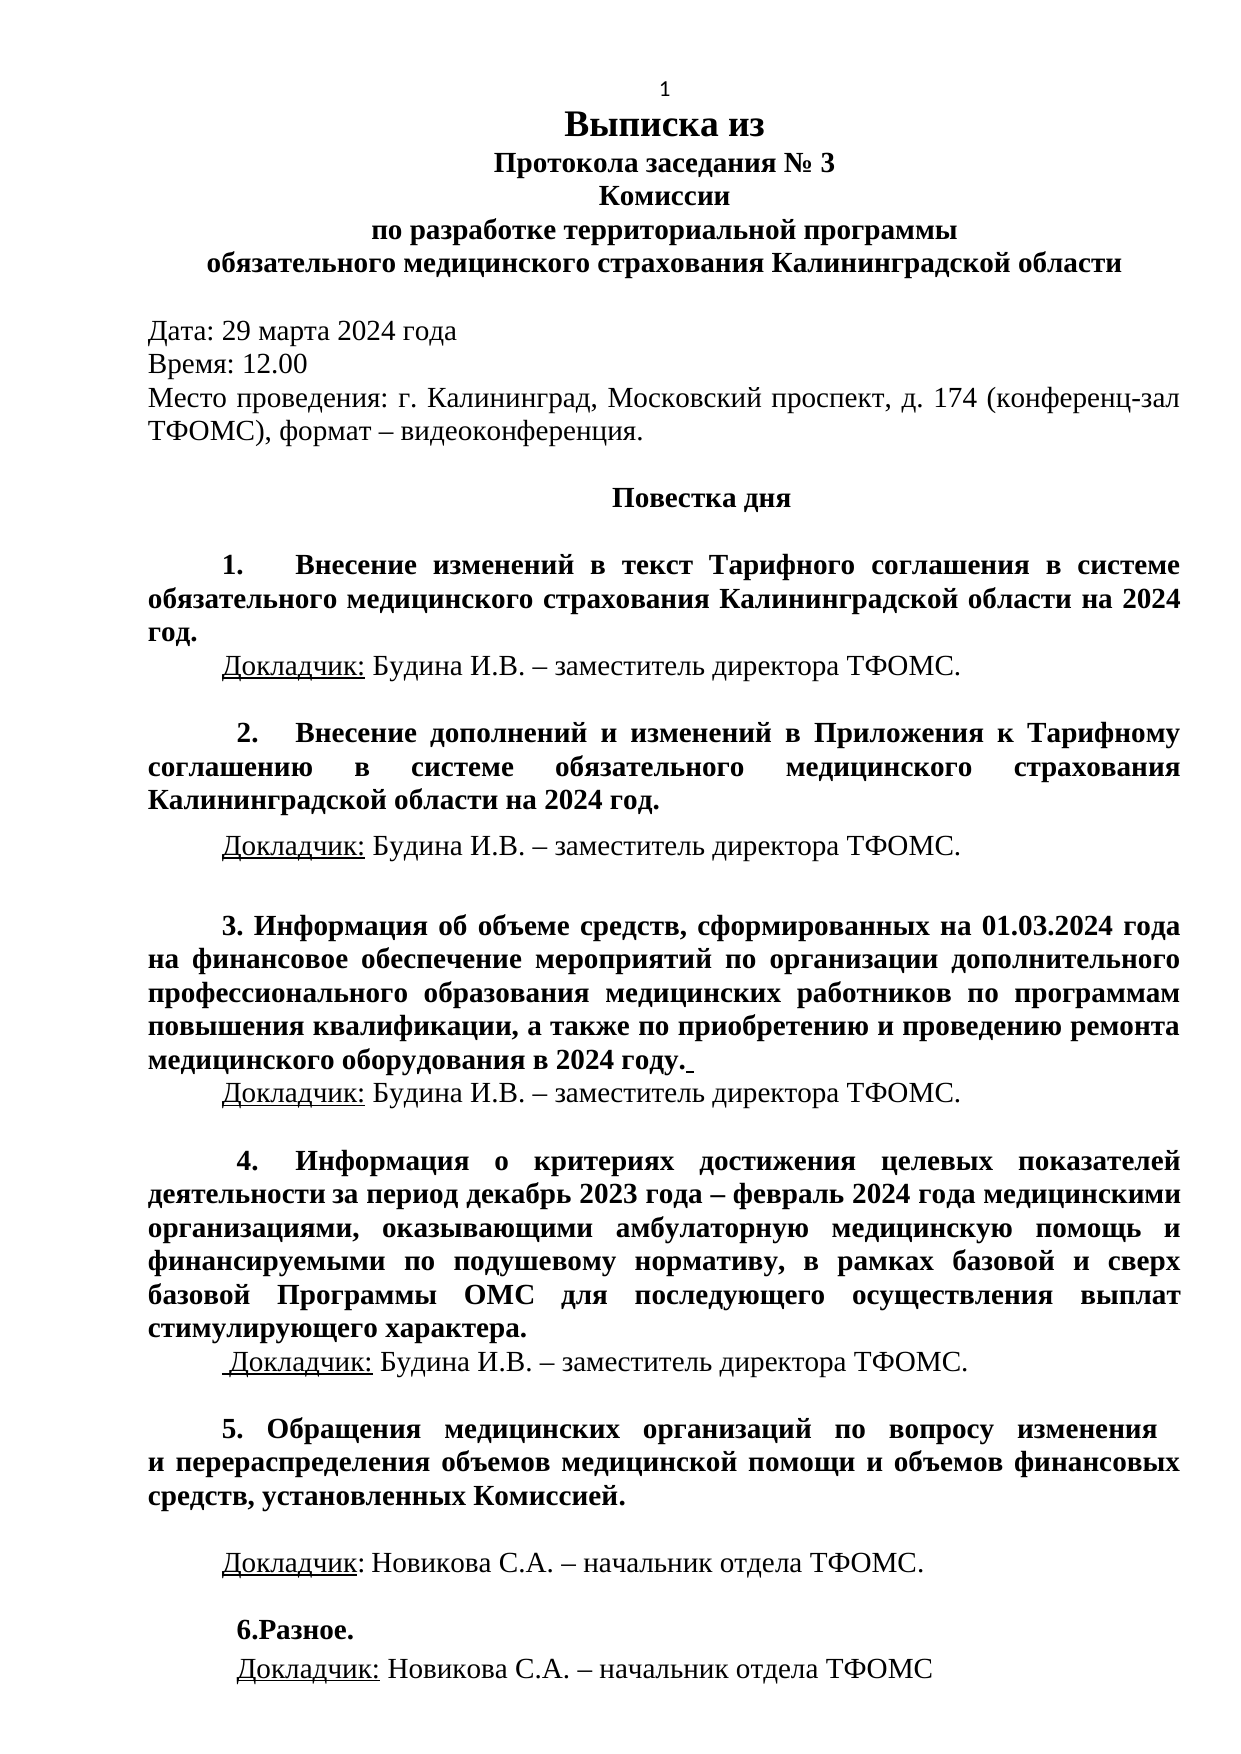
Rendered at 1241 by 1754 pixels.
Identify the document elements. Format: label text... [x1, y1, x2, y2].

list Информация о критериях достижения целевых показателей деятельности за период декабрь 2023 года – февраль 2024 года медицинскими организациями, оказывающими амбулаторную медицинскую помощь и финансируемыми по подушевому нормативу, в рамках базовой и сверх базовой Программы ОМС для последующего осуществления выплат стимулирующего характера. [148, 1143, 1181, 1344]
text Место проведения: г. Калининград, Московский проспект, д. 174 (конференц-зал ТФОМС), формат – видеоконференция. [148, 380, 1181, 447]
list Докладчик: Новикова С.А. – начальник отдела ТФОМС [236, 1651, 1181, 1684]
list Внесение дополнений и изменений в Приложения к Тарифному соглашению в системе обязательного медицинского страхования Калининградской области на 2024 год. [148, 715, 1181, 816]
text Дата: 29 марта 2024 года [148, 313, 1181, 346]
text Комиссии [148, 178, 1181, 212]
text обязательного медицинского страхования Калининградской области [148, 246, 1181, 279]
text Выписка из [148, 102, 1181, 145]
text 3. Информация об объеме средств, сформированных на 01.03.2024 года на финансовое обеспечение мероприятий по организации дополнительного профессионального образования медицинских работников по программам повышения квалификации, а также по приобретению и проведению ремонта медицинского оборудования в 2024 году. [148, 908, 1181, 1076]
list Внесение изменений в текст Тарифного соглашения в системе обязательного медицинского страхования Калининградской области на 2024 год. [148, 547, 1181, 648]
text Докладчик: Будина И.В. – заместитель директора ТФОМС. [148, 1344, 1181, 1377]
text Докладчик: Новикова С.А. – начальник отдела ТФОМС. [148, 1545, 1181, 1579]
text Протокола заседания № 3 [148, 145, 1181, 178]
text 5. Обращения медицинских организаций по вопросу изменения и перераспределения объемов медицинской помощи и объемов финансовых средств, установленных Комиссией. [148, 1411, 1181, 1512]
text Докладчик: Будина И.В. – заместитель директора ТФОМС. [148, 648, 1181, 682]
text по разработке территориальной программы [148, 212, 1181, 246]
text Повестка дня [148, 480, 1181, 514]
list 6.Разное. [236, 1612, 1181, 1646]
text Время: 12.00 [148, 346, 1181, 380]
text Докладчик: Будина И.В. – заместитель директора ТФОМС. [148, 1076, 1181, 1109]
text Докладчик: Будина И.В. – заместитель директора ТФОМС. [148, 828, 1181, 862]
